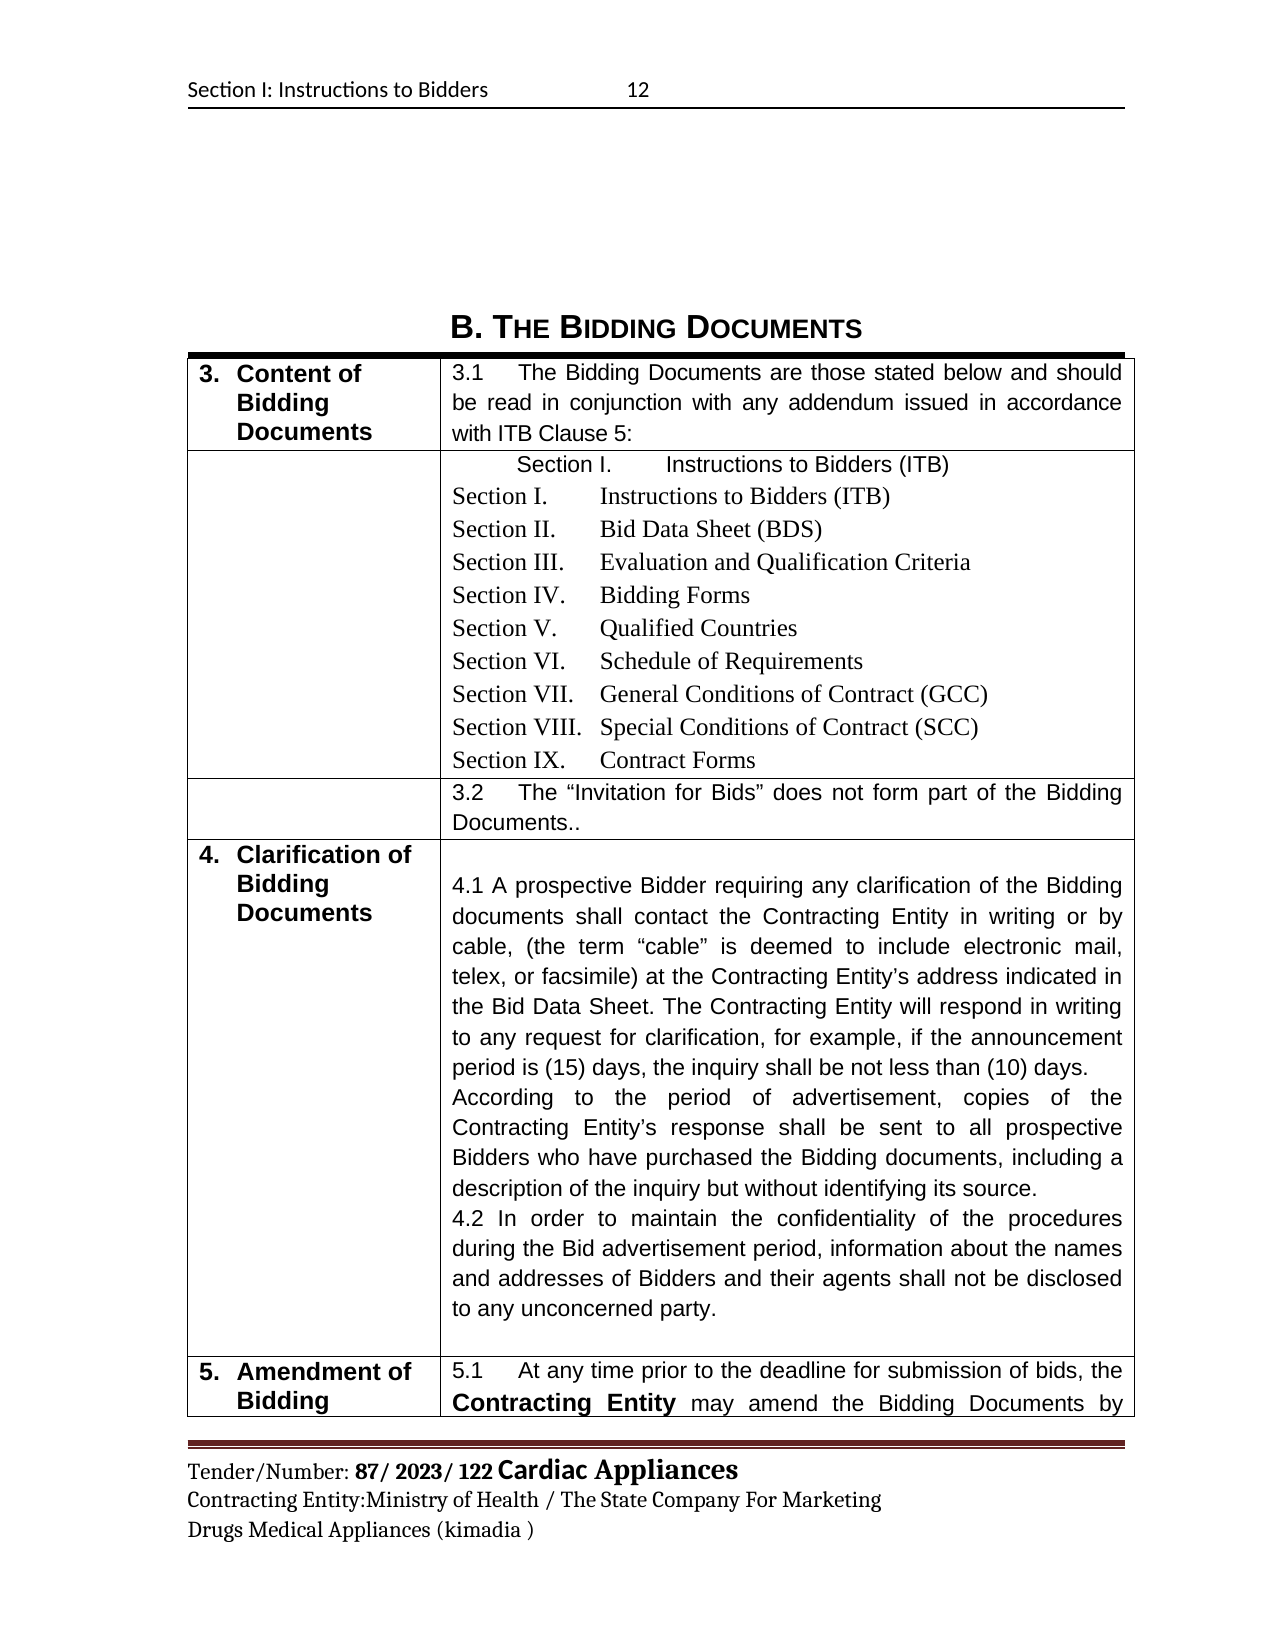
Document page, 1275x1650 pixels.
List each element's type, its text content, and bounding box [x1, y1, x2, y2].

table_header 3. Content of Bidding Documents [188, 359, 440, 450]
text B. The Bidding Documents [187, 307, 1125, 358]
table_cell [188, 779, 440, 839]
table_cell 3.2 The “Invitation for Bids” does not form part of the Bidding Documents.. [441, 779, 1134, 839]
table_cell 4. Clarification of Bidding Documents [188, 840, 440, 1356]
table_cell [188, 1357, 440, 1416]
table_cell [441, 1357, 1134, 1416]
table_cell Section I. Instructions to Bidders (ITB) Section I. Instructions to Bidders (ITB) Section II. Bid Data Sheet (BDS) Section III. Evaluation and Qualification Criteria Section IV. Bidding Forms Section V. Qualified Countries Section VI. Schedule of Requirements Section VII. General Conditions of Contract (GCC) Section VIII. Special Conditions of Contract (SCC) Section IX. Contract Forms [441, 451, 1134, 778]
table_cell 4.1 A prospective Bidder requiring any clarification of the Bidding documents shall contact the Contracting Entity in writing or by cable, (the term “cable” is deemed to include electronic mail, telex, or facsimile) at the Contracting Entity’s address indicated in the Bid Data Sheet. The Contracting Entity will respond in writing to any request for clarification, for example, if the announcement period is (15) days, the inquiry shall be not less than (10) days. According to the period of advertisement, copies of the Contracting Entity’s response shall be sent to all prospective Bidders who have purchased the Bidding documents, including a description of the inquiry but without identifying its source. 4.2 In order to maintain the confidentiality of the procedures during the Bid advertisement period, information about the names and addresses of Bidders and their agents shall not be disclosed to any unconcerned party. [441, 840, 1134, 1356]
table_header 3.1 The Bidding Documents are those stated below and should be read in conjunction with any addendum issued in accordance with ITB Clause 5: [441, 359, 1134, 450]
table_cell [188, 451, 440, 778]
